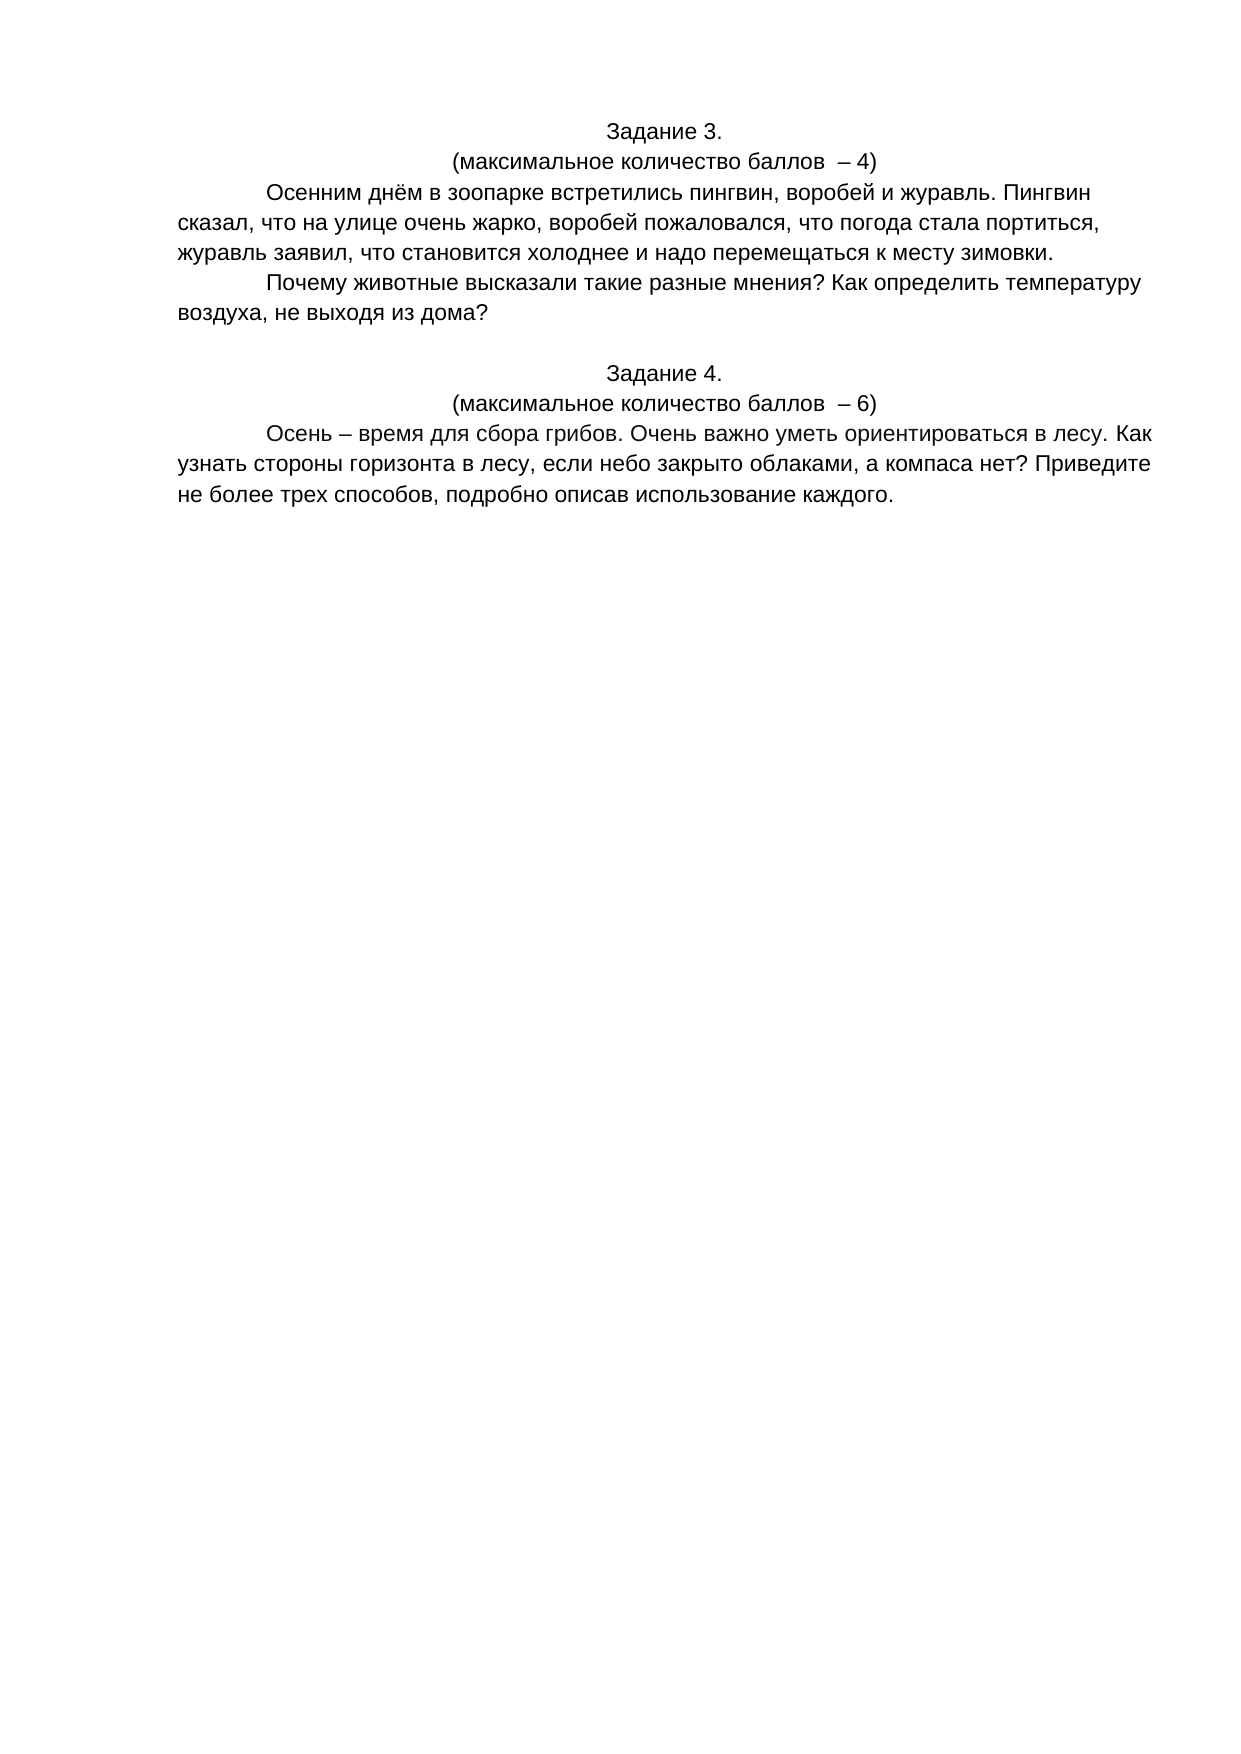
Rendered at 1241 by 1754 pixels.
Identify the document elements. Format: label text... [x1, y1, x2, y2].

text Осенним днём в зоопарке встретились пингвин, воробей и журавль. Пингвин сказал, что на улице очень жарко, воробей пожаловался, что погода стала портиться, журавль заявил, что становится холоднее и надо перемещаться к месту зимовки. [177, 178, 1152, 265]
text (максимальное количество баллов – 6) [177, 390, 1152, 416]
text Задание 4. [177, 360, 1152, 386]
text Осень – время для сбора грибов. Очень важно уметь ориентироваться в лесу. Как узнать стороны горизонта в лесу, если небо закрыто облаками, а компаса нет? Приведите не более трех способов, подробно описав использование каждого. [177, 420, 1152, 507]
text (максимальное количество баллов – 4) [177, 148, 1152, 175]
text Задание 3. [177, 118, 1152, 144]
text Почему животные высказали такие разные мнения? Как определить температуру воздуха, не выходя из дома? [177, 269, 1152, 326]
